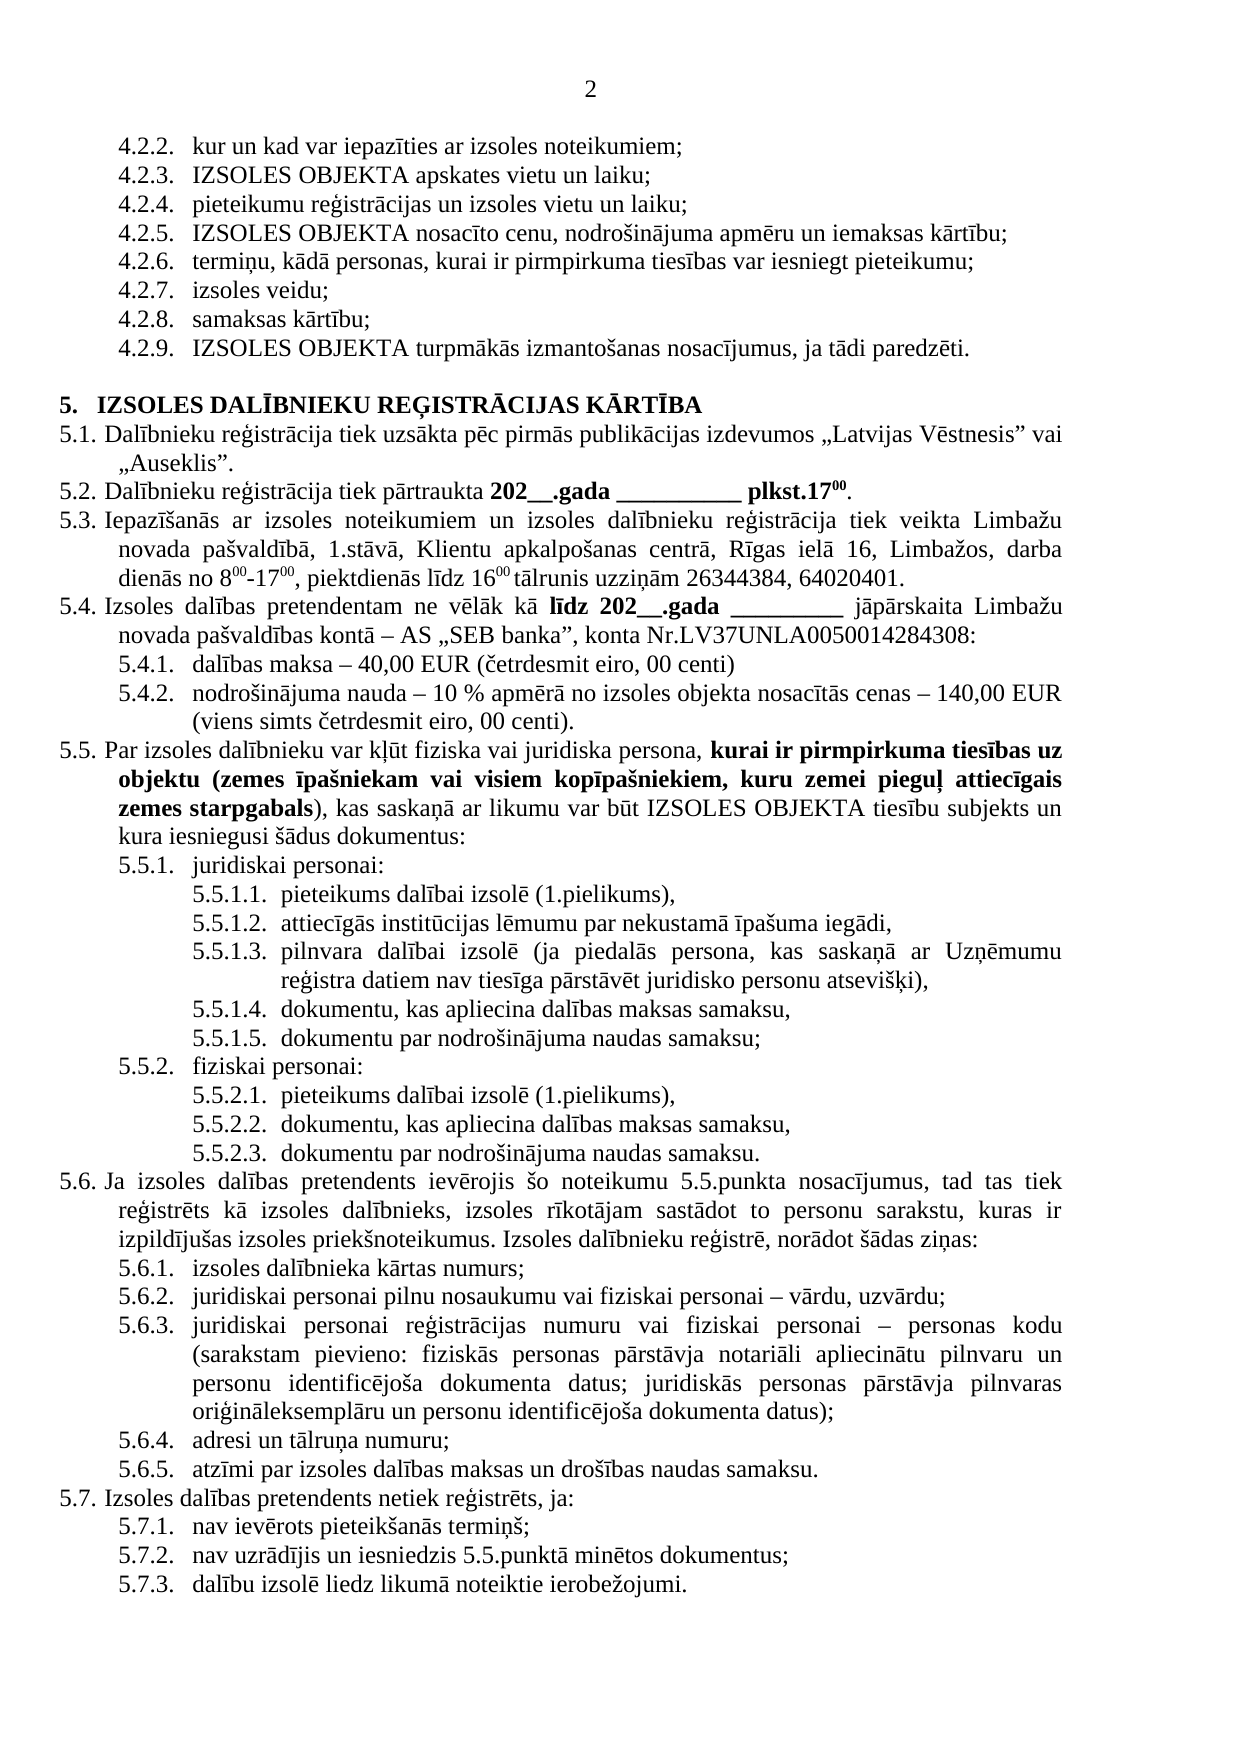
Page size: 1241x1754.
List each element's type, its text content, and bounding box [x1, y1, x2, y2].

list Dalībnieku reģistrācija tiek uzsākta pēc pirmās publikācijas izdevumos „Latvijas Vēstnesis” vai „Auseklis”. [59, 419, 1063, 476]
list Izsoles dalības pretendents netiek reģistrēts, ja: [59, 1483, 1063, 1511]
list Par izsoles dalībnieku var kļūt fiziska vai juridiska persona, kurai ir pirmpirkuma tiesības uz objektu (zemes īpašniekam vai visiem kopīpašniekiem, kuru zemei pieguļ attiecīgais zemes starpgabals), kas saskaņā ar likumu var būt IZSOLES OBJEKTA tiesību subjekts un kura iesniegusi šādus dokumentus: [59, 735, 1063, 850]
list izsoLES OBJEKTA apskates vietu un laiku; [118, 160, 1063, 189]
list pieteikumu reģistrācijas un izsoles vietu un laiku; [118, 189, 1063, 218]
list dalības maksa – 40,00 EUR (četrdesmit eiro, 00 centi) [118, 649, 1063, 678]
list fiziskai personai: [118, 1051, 1063, 1080]
list atzīmi par izsoles dalības maksas un drošības naudas samaksu. [118, 1454, 1063, 1483]
list juridiskai personai pilnu nosaukumu vai fiziskai personai – vārdu, uzvārdu; [118, 1281, 1063, 1310]
list samaksas kārtību; [118, 304, 1063, 333]
list pilnvara dalībai izsolē (ja piedalās persona, kas saskaņā ar Uzņēmumu reģistra datiem nav tiesīga pārstāvēt juridisko personu atsevišķi), [192, 936, 1063, 994]
list nodrošinājuma nauda – 10 % apmērā no izsoles objekta nosacītās cenas – 140,00 EUR (viens simts četrdesmit eiro, 00 centi). [118, 678, 1063, 735]
list adresi un tālruņa numuru; [118, 1425, 1063, 1454]
list termiņu, kādā personas, kurai ir pirmpirkuma tiesības var iesniegt pieteikumu; [118, 246, 1063, 275]
list juridiskai personai: [118, 850, 1063, 879]
list nav ievērots pieteikšanās termiņš; [118, 1511, 1063, 1540]
list Dalībnieku reģistrācija tiek pārtraukta 202__.gada __________ plkst.1700. [59, 476, 1063, 505]
list Izsoles dalības pretendentam ne vēlāk kā līdz 202__.gada _________ jāpārskaita Limbažu novada pašvaldības kontā – AS „SEB banka”, konta Nr.LV37UNLA0050014284308: [59, 591, 1063, 649]
list juridiskai personai reģistrācijas numuru vai fiziskai personai – personas kodu (sarakstam pievieno: fiziskās personas pārstāvja notariāli apliecinātu pilnvaru un personu identificējoša dokumenta datus; juridiskās personas pārstāvja pilnvaras oriģināleksemplāru un personu identificējoša dokumenta datus); [118, 1310, 1063, 1425]
list izsoles veidu; [118, 275, 1063, 304]
list Iepazīšanās ar izsoles noteikumiem un izsoles dalībnieku reģistrācija tiek veikta Limbažu novada pašvaldībā, 1.stāvā, Klientu apkalpošanas centrā, Rīgas ielā 16, Limbažos, darba dienās no 800-1700, piektdienās līdz 1600 tālrunis uzziņām 26344384, 64020401. [59, 505, 1063, 591]
list kur un kad var iepazīties ar izsoles noteikumiem; [118, 131, 1063, 160]
list pieteikums dalībai izsolē (1.pielikums), [192, 1080, 1063, 1109]
list Ja izsoles dalības pretendents ievērojis šo noteikumu 5.5.punkta nosacījumus, tad tas tiek reģistrēts kā izsoles dalībnieks, izsoles rīkotājam sastādot to personu sarakstu, kuras ir izpildījušas izsoles priekšnoteikumus. Izsoles dalībnieku reģistrē, norādot šādas ziņas: [59, 1166, 1063, 1253]
list izsoles dalībnieka kārtas numurs; [118, 1253, 1063, 1281]
list dokumentu, kas apliecina dalības maksas samaksu, [192, 1109, 1063, 1138]
list dokumentu, kas apliecina dalības maksas samaksu, [192, 994, 1063, 1023]
list IZSOLES DALĪBNIEKU REĢISTRĀCIJAS KĀRTĪBA [59, 390, 1063, 419]
list izsolES objekta turpmākās izmantošanas nosacījumus, ja tādi paredzēti. [118, 333, 1063, 361]
list izsolES objekta nosacīto cenu, nodrošinājuma apmēru un iemaksas kārtību; [118, 218, 1063, 246]
list dokumentu par nodrošinājuma naudas samaksu. [192, 1138, 1063, 1166]
list nav uzrādījis un iesniedzis 5.5.punktā minētos dokumentus; [118, 1540, 1063, 1569]
list attiecīgās institūcijas lēmumu par nekustamā īpašuma iegādi, [192, 908, 1063, 936]
list dokumentu par nodrošinājuma naudas samaksu; [192, 1023, 1063, 1051]
list dalību izsolē liedz likumā noteiktie ierobežojumi. [118, 1569, 1063, 1598]
list pieteikums dalībai izsolē (1.pielikums), [192, 879, 1063, 908]
